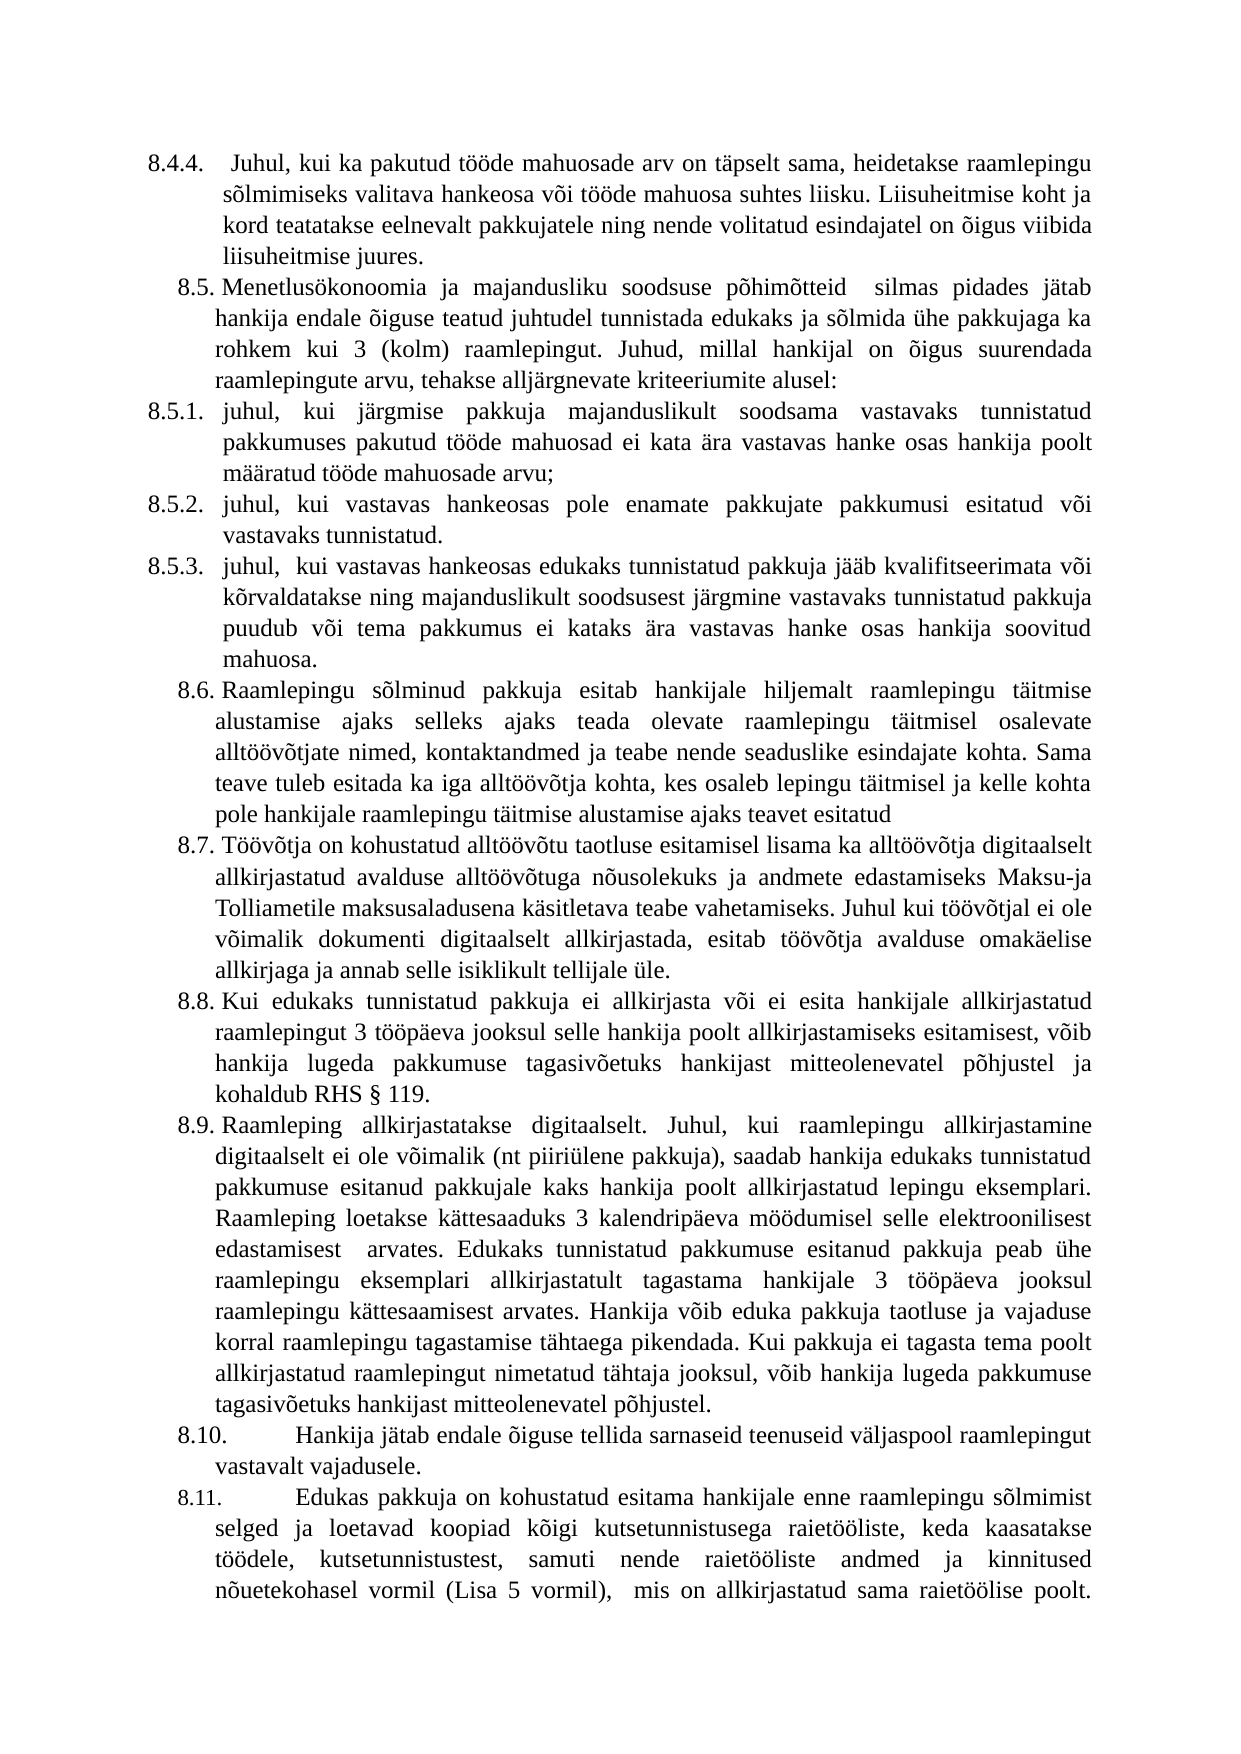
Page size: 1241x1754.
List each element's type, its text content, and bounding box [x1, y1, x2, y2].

list juhul, kui vastavas hankeosas pole enamate pakkujate pakkumusi esitatud või vastavaks tunnistatud. [148, 489, 1093, 549]
list Juhul, kui ka pakutud tööde mahuosade arv on täpselt sama, heidetakse raamlepingu sõlmimiseks valitava hankeosa või tööde mahuosa suhtes liisku. Liisuheitmise koht ja kord teatatakse eelnevalt pakkujatele ning nende volitatud esindajatel on õigus viibida liisuheitmise juures. [148, 148, 1093, 269]
list Raamleping allkirjastatakse digitaalselt. Juhul, kui raamlepingu allkirjastamine digitaalselt ei ole võimalik (nt piiriülene pakkuja), saadab hankija edukaks tunnistatud pakkumuse esitanud pakkujale kaks hankija poolt allkirjastatud lepingu eksemplari. Raamleping loetakse kättesaaduks 3 kalendripäeva möödumisel selle elektroonilisest edastamisest arvates. Edukaks tunnistatud pakkumuse esitanud pakkuja peab ühe raamlepingu eksemplari allkirjastatult tagastama hankijale 3 tööpäeva jooksul raamlepingu kättesaamisest arvates. Hankija võib eduka pakkuja taotluse ja vajaduse korral raamlepingu tagastamise tähtaega pikendada. Kui pakkuja ei tagasta tema poolt allkirjastatud raamlepingut nimetatud tähtaja jooksul, võib hankija lugeda pakkumuse tagasivõetuks hankijast mitteolenevatel põhjustel. [177, 1110, 1093, 1418]
list Kui edukaks tunnistatud pakkuja ei allkirjasta või ei esita hankijale allkirjastatud raamlepingut 3 tööpäeva jooksul selle hankija poolt allkirjastamiseks esitamisest, võib hankija lugeda pakkumuse tagasivõetuks hankijast mitteolenevatel põhjustel ja kohaldub RHS § 119. [177, 986, 1093, 1108]
list juhul, kui järgmise pakkuja majanduslikult soodsama vastavaks tunnistatud pakkumuses pakutud tööde mahuosad ei kata ära vastavas hanke osas hankija poolt määratud tööde mahuosade arvu; [148, 396, 1093, 487]
list juhul, kui vastavas hankeosas edukaks tunnistatud pakkuja jääb kvalifitseerimata või kõrvaldatakse ning majanduslikult soodsusest järgmine vastavaks tunnistatud pakkuja puudub või tema pakkumus ei kataks ära vastavas hanke osas hankija soovitud mahuosa. [148, 551, 1093, 673]
list Töövõtja on kohustatud alltöövõtu taotluse esitamisel lisama ka alltöövõtja digitaalselt allkirjastatud avalduse alltöövõtuga nõusolekuks ja andmete edastamiseks Maksu-ja Tolliametile maksusaladusena käsitletava teabe vahetamiseks. Juhul kui töövõtjal ei ole võimalik dokumenti digitaalselt allkirjastada, esitab töövõtja avalduse omakäelise allkirjaga ja annab selle isiklikult tellijale üle. [177, 831, 1093, 983]
list Menetlusökonoomia ja majandusliku soodsuse põhimõtteid silmas pidades jätab hankija endale õiguse teatud juhtudel tunnistada edukaks ja sõlmida ühe pakkujaga ka rohkem kui 3 (kolm) raamlepingut. Juhud, millal hankijal on õigus suurendada raamlepingute arvu, tehakse alljärgnevate kriteeriumite alusel: [177, 272, 1093, 394]
list Hankija jätab endale õiguse tellida sarnaseid teenuseid väljaspool raamlepingut vastavalt vajadusele. [177, 1420, 1093, 1480]
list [177, 1482, 1093, 1604]
list Raamlepingu sõlminud pakkuja esitab hankijale hiljemalt raamlepingu täitmise alustamise ajaks selleks ajaks teada olevate raamlepingu täitmisel osalevate alltöövõtjate nimed, kontaktandmed ja teabe nende seaduslike esindajate kohta. Sama teave tuleb esitada ka iga alltöövõtja kohta, kes osaleb lepingu täitmisel ja kelle kohta pole hankijale raamlepingu täitmise alustamise ajaks teavet esitatud [177, 675, 1093, 828]
